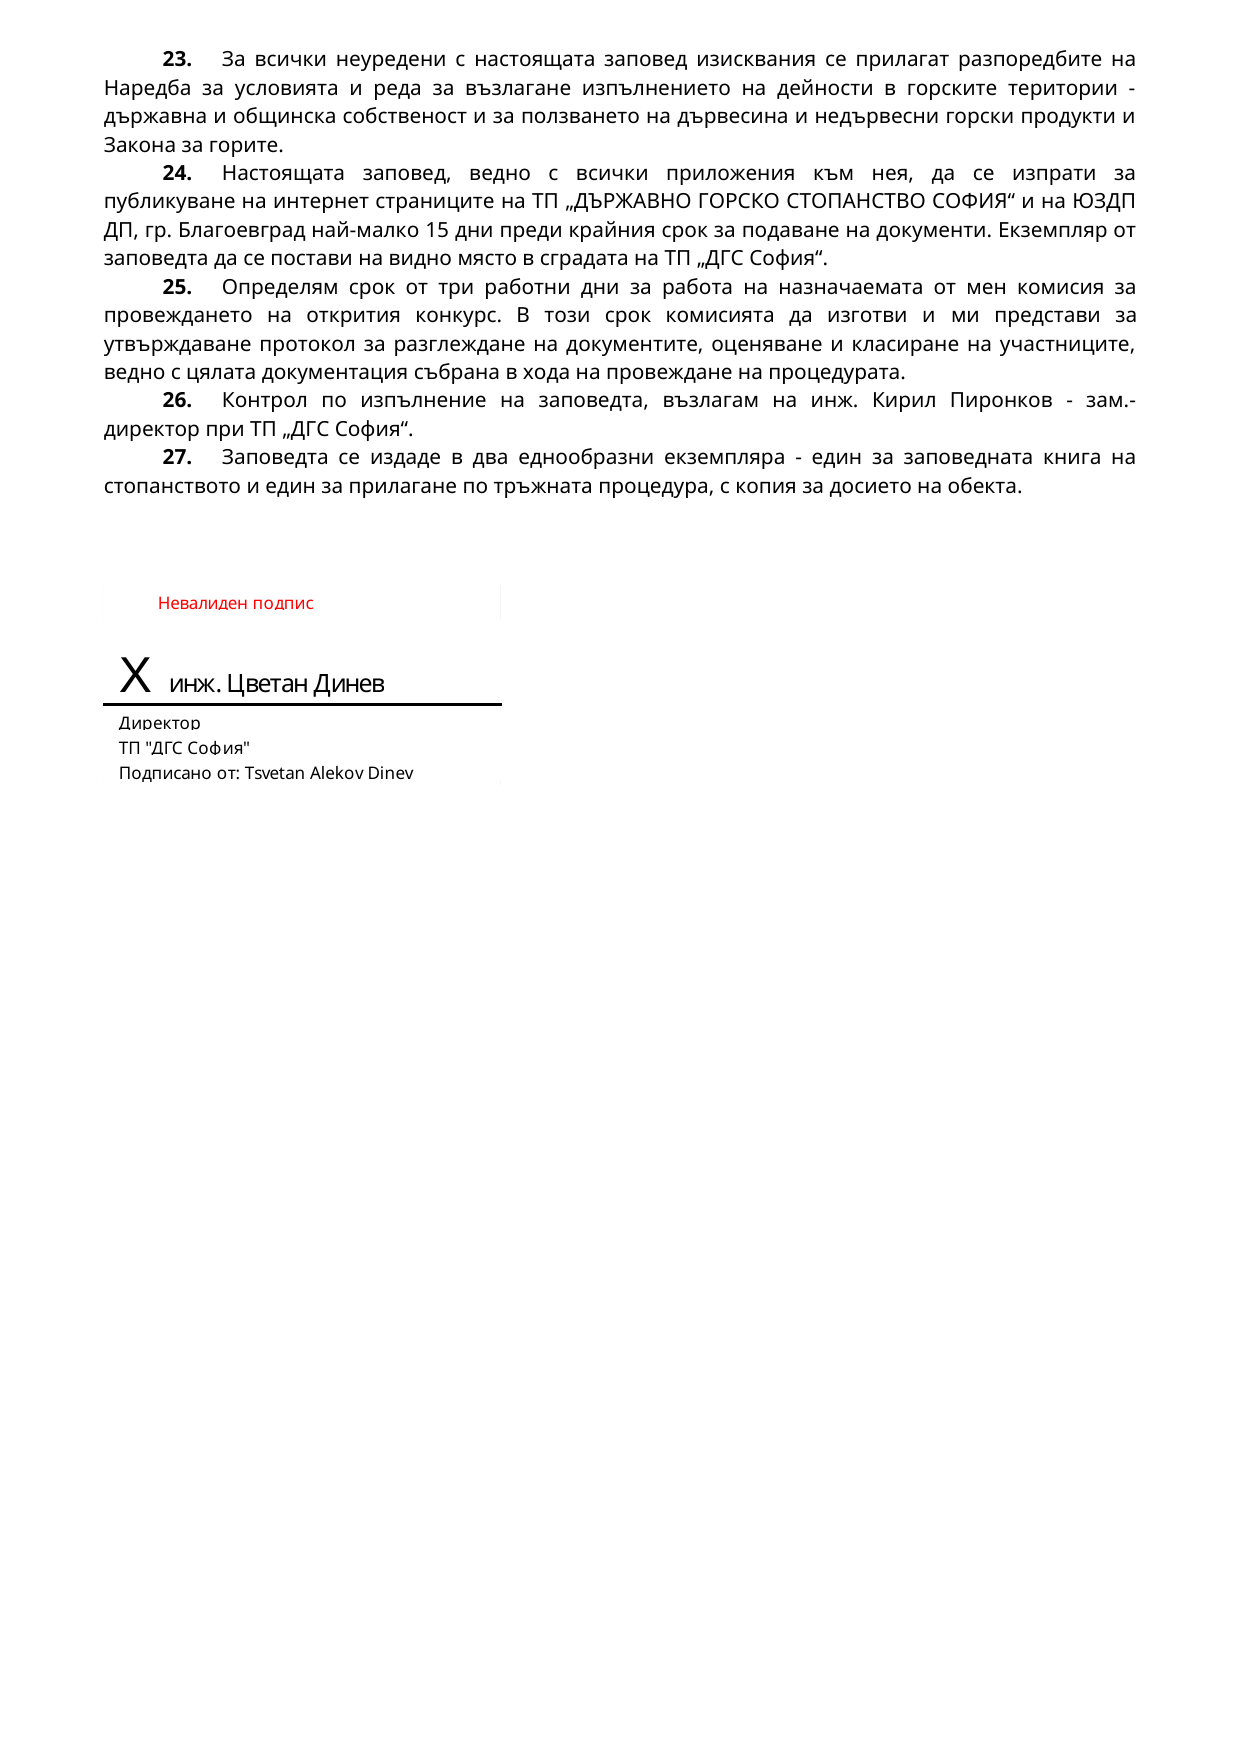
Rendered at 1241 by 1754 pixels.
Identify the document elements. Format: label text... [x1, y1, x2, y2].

list За всички неуредени с настоящата заповед изисквания се прилагат разпоредбите на Наредба за условията и реда за възлагане изпълнението на дейности в горските територии - държавна и общинска собственост и за ползването на дървесина и недървесни горски продукти и Закона за горите. [103, 44, 1137, 158]
list Настоящата заповед, ведно с всички приложения към нея, да се изпрати за публикуване на интернет страниците на ТП „ДЪРЖАВНО ГОРСКО СТОПАНСТВО СОФИЯ“ и на ЮЗДП ДП, гр. Благоевград най-малко 15 дни преди крайния срок за подаване на документи. Екземпляр от заповедта да се постави на видно място в сградата на ТП „ДГС София“. [103, 158, 1137, 272]
list Заповедта се издаде в два еднообразни екземпляра - един за заповедната книга на стопанството и един за прилагане по тръжната процедура, с копия за досието на обекта. [103, 442, 1137, 499]
list Определям срок от три работни дни за работа на назначаемата от мен комисия за провеждането на открития конкурс. В този срок комисията да изготви и ми представи за утвърждаване протокол за разглеждане на документите, оценяване и класиране на участниците, ведно с цялата документация събрана в хода на провеждане на процедурата. [103, 272, 1137, 386]
list Контрол по изпълнение на заповедта, възлагам на инж. Кирил Пиронков - зам.-директор при ТП „ДГС София“. [103, 386, 1137, 442]
